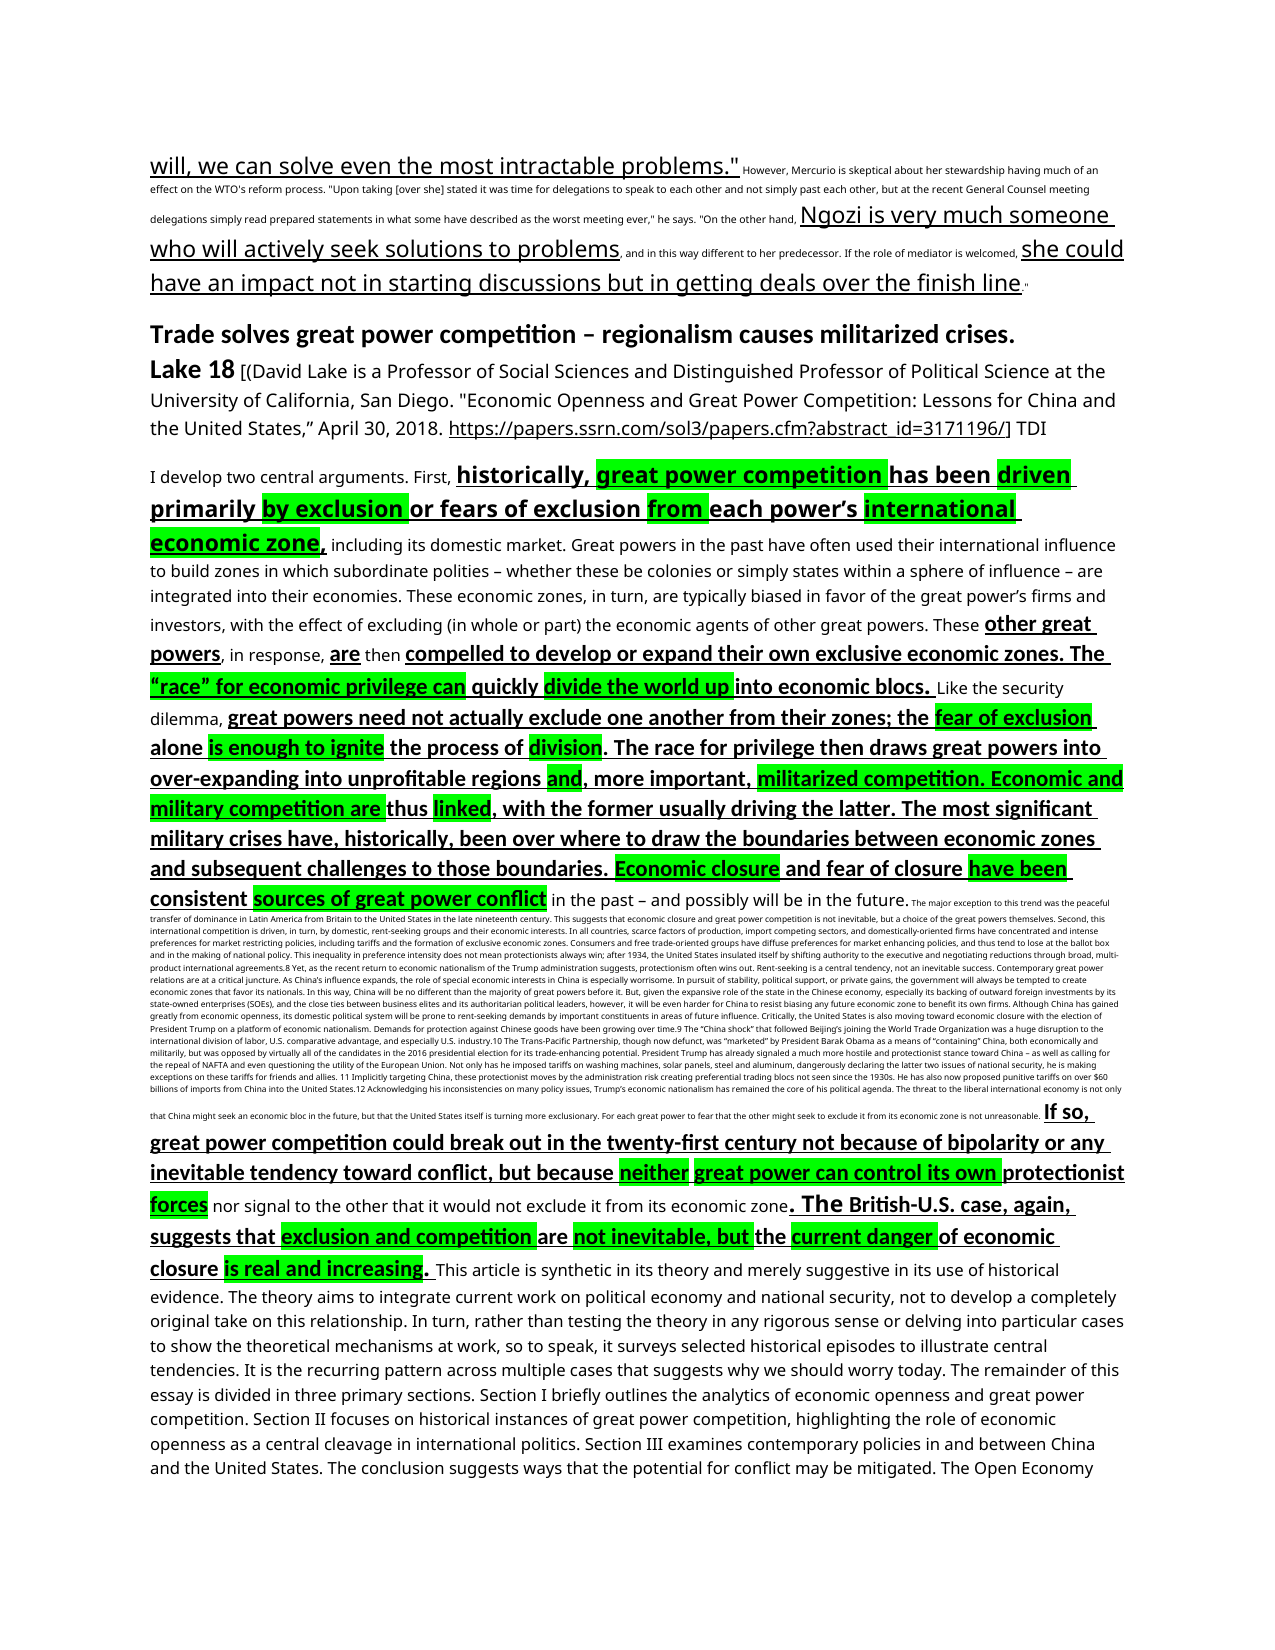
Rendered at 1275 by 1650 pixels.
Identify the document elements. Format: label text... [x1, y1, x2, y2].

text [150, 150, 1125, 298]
text Lake 18 [(David Lake is a Professor of Social Sciences and Distinguished Professor of Political Science at the University of California, San Diego. "Economic Openness and Great Power Competition: Lessons for China and the United States,” April 30, 2018. https://papers.ssrn.com/sol3/papers.cfm?abstract_id=3171196/] TDI [150, 352, 1125, 441]
subtitle Trade solves great power competition – regionalism causes militarized crises. [150, 317, 1125, 350]
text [150, 1183, 1125, 1479]
